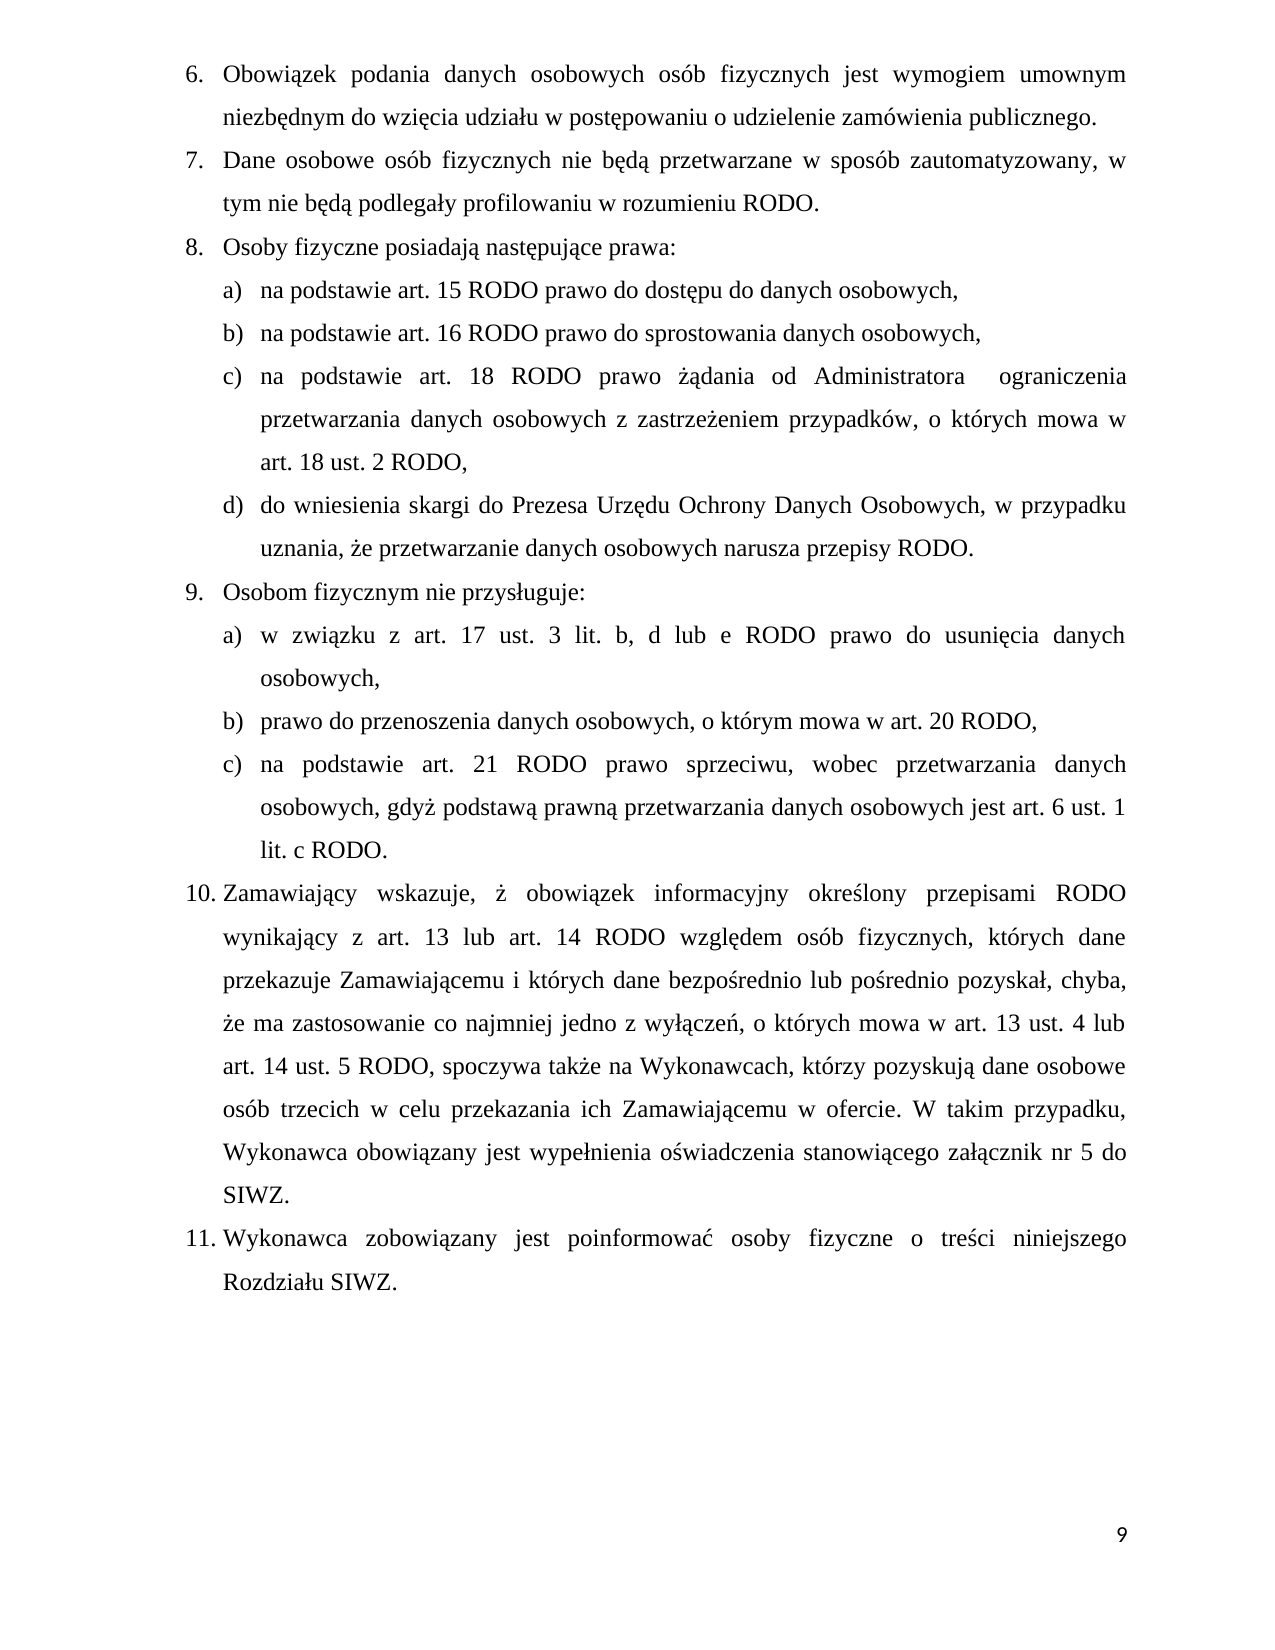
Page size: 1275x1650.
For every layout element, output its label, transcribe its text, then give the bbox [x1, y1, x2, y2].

list w związku z art. 17 ust. 3 lit. b, d lub e RODO prawo do usunięcia danych osobowych, [223, 620, 1127, 692]
list Dane osobowe osób fizycznych nie będą przetwarzane w sposób zautomatyzowany, w tym nie będą podlegały profilowaniu w rozumieniu RODO. [185, 145, 1127, 217]
list Obowiązek podania danych osobowych osób fizycznych jest wymogiem umownym niezbędnym do wzięcia udziału w postępowaniu o udzielenie zamówienia publicznego. [185, 59, 1127, 131]
list Zamawiający wskazuje, ż obowiązek informacyjny określony przepisami RODO wynikający z art. 13 lub art. 14 RODO względem osób fizycznych, których dane przekazuje Zamawiającemu i których dane bezpośrednio lub pośrednio pozyskał, chyba, że ma zastosowanie co najmniej jedno z wyłączeń, o których mowa w art. 13 ust. 4 lub art. 14 ust. 5 RODO, spoczywa także na Wykonawcach, którzy pozyskują dane osobowe osób trzecich w celu przekazania ich Zamawiającemu w ofercie. W takim przypadku, Wykonawca obowiązany jest wypełnienia oświadczenia stanowiącego załącznik nr 5 do SIWZ. [185, 878, 1127, 1209]
list na podstawie art. 15 RODO prawo do dostępu do danych osobowych, [223, 275, 1127, 303]
list na podstawie art. 18 RODO prawo żądania od Administratora ograniczenia przetwarzania danych osobowych z zastrzeżeniem przypadków, o których mowa w art. 18 ust. 2 RODO, [223, 361, 1127, 476]
list na podstawie art. 21 RODO prawo sprzeciwu, wobec przetwarzania danych osobowych, gdyż podstawą prawną przetwarzania danych osobowych jest art. 6 ust. 1 lit. c RODO. [223, 749, 1127, 864]
list prawo do przenoszenia danych osobowych, o którym mowa w art. 20 RODO, [223, 706, 1127, 735]
list Osobom fizycznym nie przysługuje: [185, 577, 1127, 605]
list na podstawie art. 16 RODO prawo do sprostowania danych osobowych, [223, 318, 1127, 347]
list Osoby fizyczne posiadają następujące prawa: [185, 232, 1127, 260]
list do wniesienia skargi do Prezesa Urzędu Ochrony Danych Osobowych, w przypadku uznania, że przetwarzanie danych osobowych narusza przepisy RODO. [223, 490, 1127, 562]
list Wykonawca zobowiązany jest poinformować osoby fizyczne o treści niniejszego Rozdziału SIWZ. [185, 1223, 1127, 1295]
